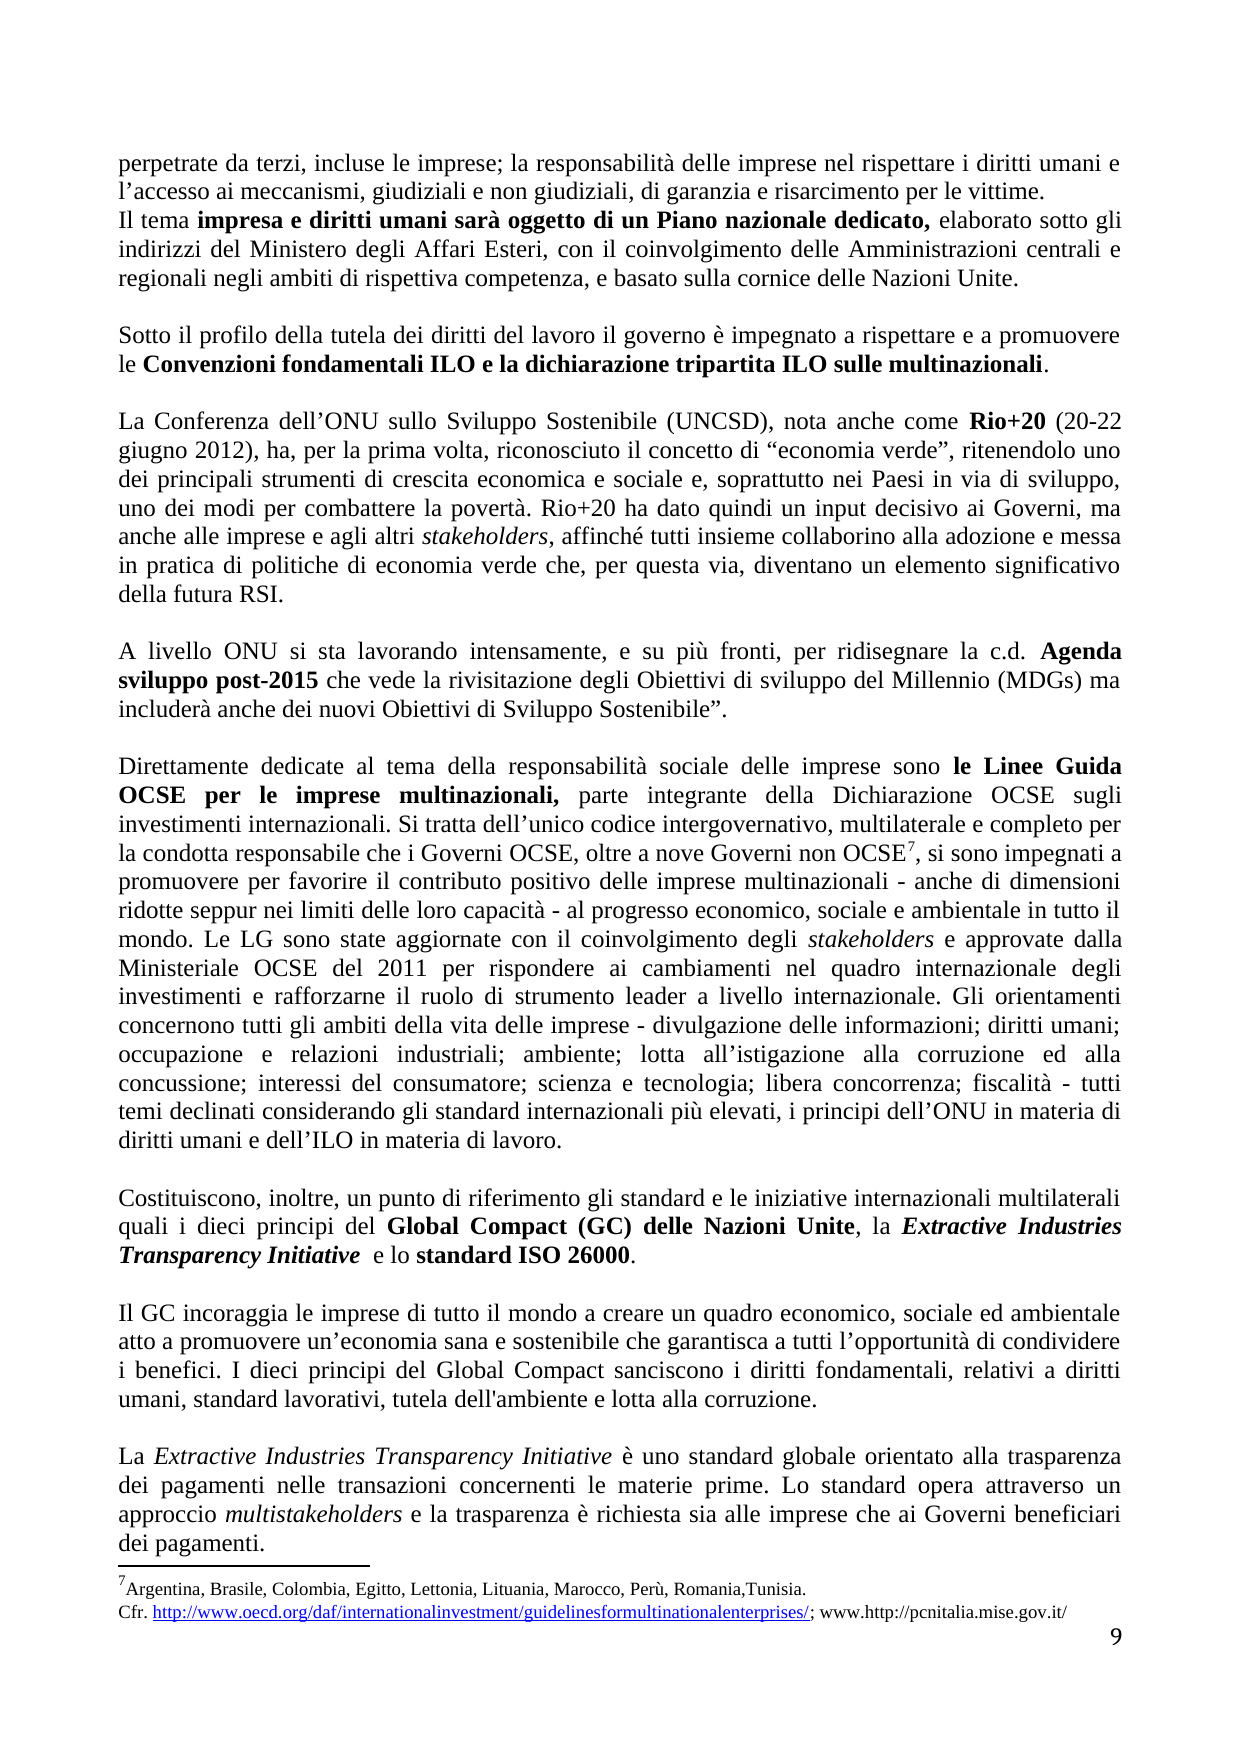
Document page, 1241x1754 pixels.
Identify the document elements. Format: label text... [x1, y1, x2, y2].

text Sotto il profilo della tutela dei diritti del lavoro il governo è impegnato a rispettare e a promuovere le Convenzioni fondamentali ILO e la dichiarazione tripartita ILO sulle multinazionali. [118, 320, 1122, 378]
text Il tema impresa e diritti umani sarà oggetto di un Piano nazionale dedicato, elaborato sotto gli indirizzi del Ministero degli Affari Esteri, con il coinvolgimento delle Amministrazioni centrali e regionali negli ambiti di rispettiva competenza, e basato sulla cornice delle Nazioni Unite. [118, 205, 1122, 291]
text La Extractive Industries Transparency Initiative è uno standard globale orientato alla trasparenza dei pagamenti nelle transazioni concernenti le materie prime. Lo standard opera attraverso un approccio multistakeholders e la trasparenza è richiesta sia alle imprese che ai Governi beneficiari dei pagamenti. [118, 1441, 1122, 1556]
text A livello ONU si sta lavorando intensamente, e su più fronti, per ridisegnare la c.d. Agenda sviluppo post-2015 che vede la rivisitazione degli Obiettivi di sviluppo del Millennio (MDGs) ma includerà anche dei nuovi Obiettivi di Sviluppo Sostenibile”. [118, 636, 1122, 723]
text Il GC incoraggia le imprese di tutto il mondo a creare un quadro economico, sociale ed ambientale atto a promuovere un’economia sana e sostenibile che garantisca a tutti l’opportunità di condividere i benefici. I dieci principi del Global Compact sanciscono i diritti fondamentali, relativi a diritti umani, standard lavorativi, tutela dell'ambiente e lotta alla corruzione. [118, 1298, 1122, 1413]
text La Conferenza dell’ONU sullo Sviluppo Sostenibile (UNCSD), nota anche come Rio+20 (20-22 giugno 2012), ha, per la prima volta, riconosciuto il concetto di “economia verde”, ritenendolo uno dei principali strumenti di crescita economica e sociale e, soprattutto nei Paesi in via di sviluppo, uno dei modi per combattere la povertà. Rio+20 ha dato quindi un input decisivo ai Governi, ma anche alle imprese e agli altri stakeholders, affinché tutti insieme collaborino alla adozione e messa in pratica di politiche di economia verde che, per questa via, diventano un elemento significativo della futura RSI. [118, 406, 1122, 608]
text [118, 148, 1122, 205]
text Costituiscono, inoltre, un punto di riferimento gli standard e le iniziative internazionali multilaterali quali i dieci principi del Global Compact (GC) delle Nazioni Unite, la Extractive Industries Transparency Initiative e lo standard ISO 26000. [118, 1183, 1122, 1269]
text Direttamente dedicate al tema della responsabilità sociale delle imprese sono le Linee Guida OCSE per le imprese multinazionali, parte integrante della Dichiarazione OCSE sugli investimenti internazionali. Si tratta dell’unico codice intergovernativo, multilaterale e completo per la condotta responsabile che i Governi OCSE, oltre a nove Governi non OCSE, si sono impegnati a promuovere per favorire il contributo positivo delle imprese multinazionali - anche di dimensioni ridotte seppur nei limiti delle loro capacità - al progresso economico, sociale e ambientale in tutto il mondo. Le LG sono state aggiornate con il coinvolgimento degli stakeholders e approvate dalla Ministeriale OCSE del 2011 per rispondere ai cambiamenti nel quadro internazionale degli investimenti e rafforzarne il ruolo di strumento leader a livello internazionale. Gli orientamenti concernono tutti gli ambiti della vita delle imprese - divulgazione delle informazioni; diritti umani; occupazione e relazioni industriali; ambiente; lotta all’istigazione alla corruzione ed alla concussione; interessi del consumatore; scienza e tecnologia; libera concorrenza; fiscalità - tutti temi declinati considerando gli standard internazionali più elevati, i principi dell’ONU in materia di diritti umani e dell’ILO in materia di lavoro. [118, 751, 1122, 1154]
